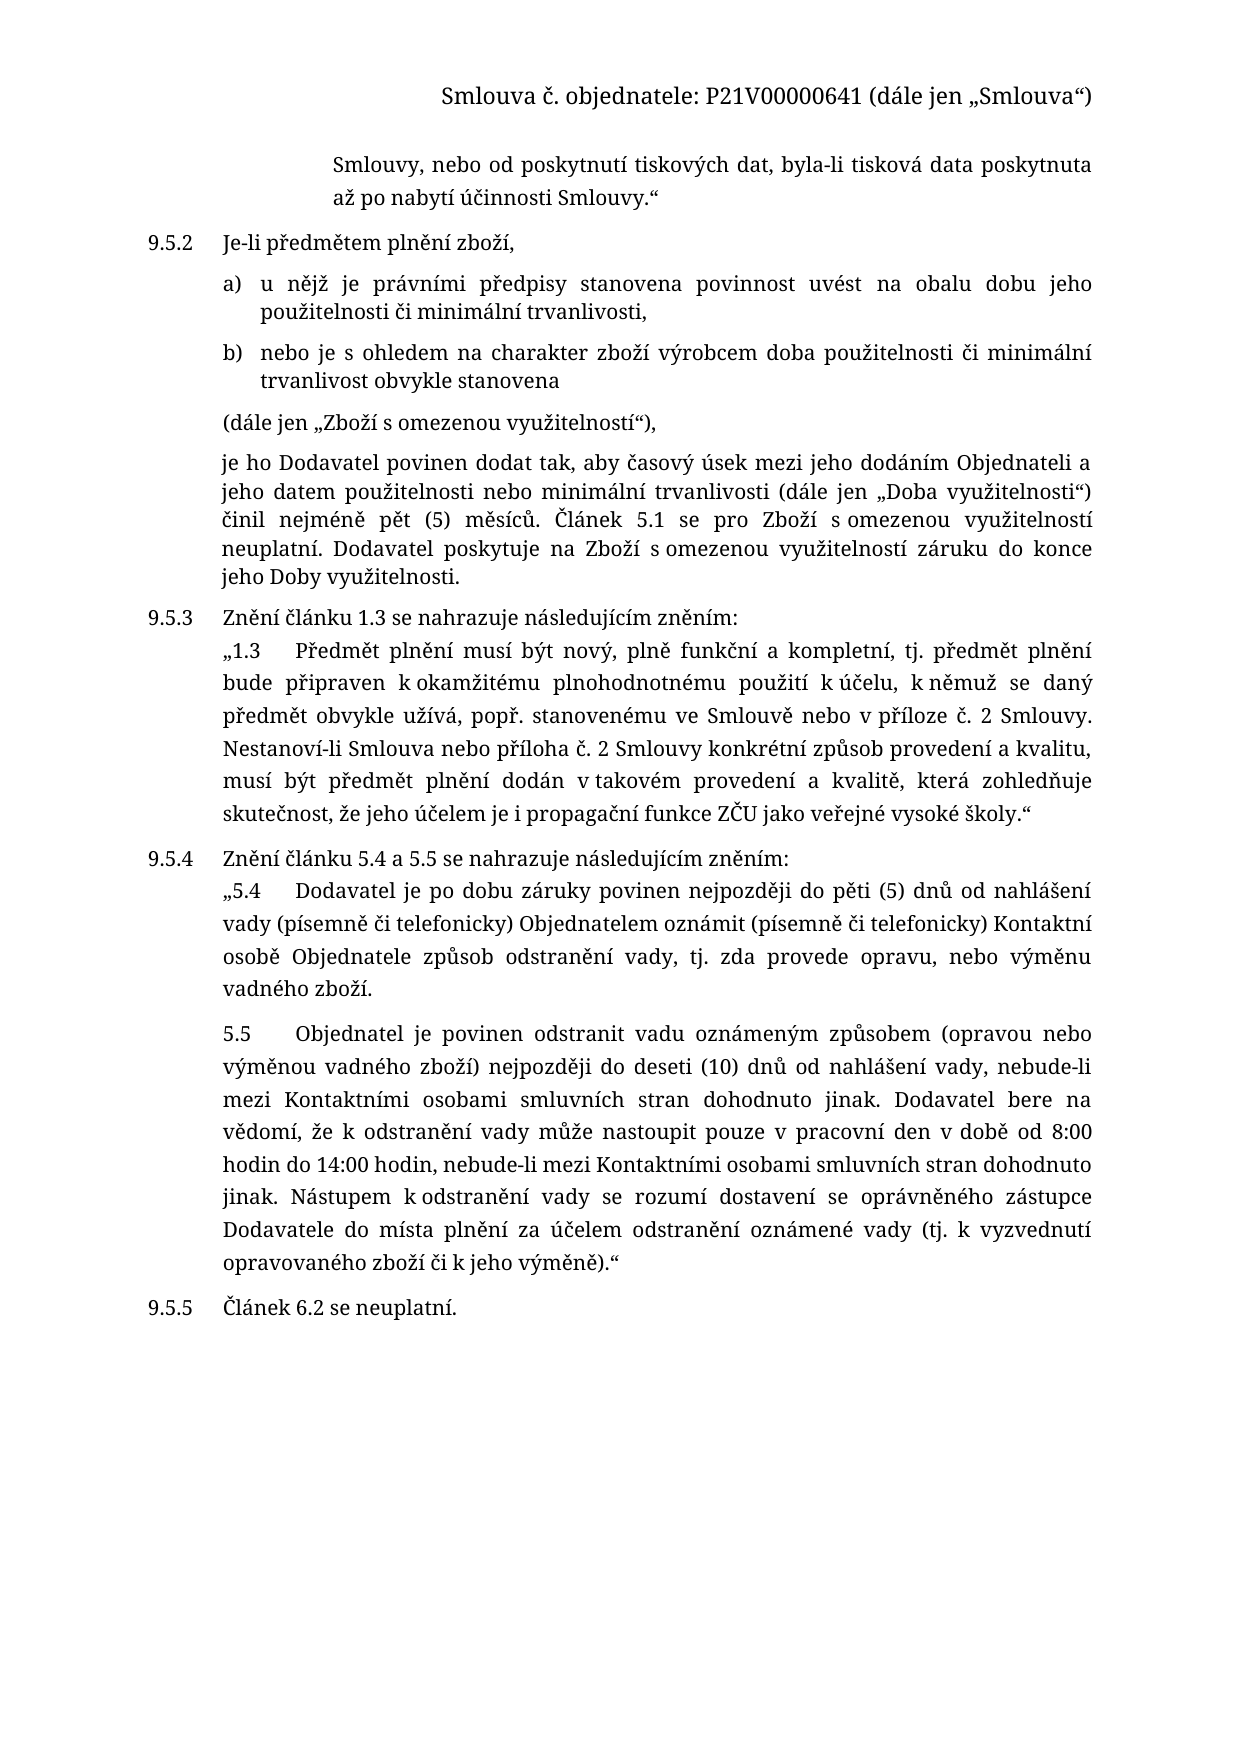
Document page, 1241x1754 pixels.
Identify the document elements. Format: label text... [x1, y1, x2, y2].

text je ho Dodavatel povinen dodat tak, aby časový úsek mezi jeho dodáním Objednateli a jeho datem použitelnosti nebo minimální trvanlivosti (dále jen „Doba využitelnosti“) činil nejméně pět (5) měsíců. Článek 5.1 se pro Zboží s omezenou využitelností neuplatní. Dodavatel poskytuje na Zboží s omezenou využitelností záruku do konce jeho Doby využitelnosti. [221, 448, 1093, 591]
text (dále jen „Zboží s omezenou využitelností“), [223, 408, 1093, 436]
list 5.5 Objednatel je povinen odstranit vadu oznámeným způsobem (opravou nebo výměnou vadného zboží) nejpozději do deseti (10) dnů od nahlášení vady, nebude-li mezi Kontaktními osobami smluvních stran dohodnuto jinak. Dodavatel bere na vědomí, že k odstranění vady může nastoupit pouze v pracovní den v době od 8:00 hodin do 14:00 hodin, nebude-li mezi Kontaktními osobami smluvních stran dohodnuto jinak. Nástupem k odstranění vady se rozumí dostavení se oprávněného zástupce Dodavatele do místa plnění za účelem odstranění oznámené vady (tj. k vyzvednutí opravovaného zboží či k jeho výměně).“ [223, 1019, 1093, 1276]
list Je-li předmětem plnění zboží, [148, 228, 1093, 256]
list Znění článku 1.3 se nahrazuje následujícím zněním: [148, 603, 1093, 632]
list Znění článku 5.4 a 5.5 se nahrazuje následujícím zněním: [148, 844, 1093, 872]
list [295, 150, 1093, 211]
list nebo je s ohledem na charakter zboží výrobcem doba použitelnosti či minimální trvanlivost obvykle stanovena [223, 338, 1093, 395]
list „1.3 Předmět plnění musí být nový, plně funkční a kompletní, tj. předmět plnění bude připraven k okamžitému plnohodnotnému použití k účelu, k němuž se daný předmět obvykle užívá, popř. stanovenému ve Smlouvě nebo v příloze č. 2 Smlouvy. Nestanoví-li Smlouva nebo příloha č. 2 Smlouvy konkrétní způsob provedení a kvalitu, musí být předmět plnění dodán v takovém provedení a kvalitě, která zohledňuje skutečnost, že jeho účelem je i propagační funkce ZČU jako veřejné vysoké školy.“ [223, 636, 1093, 827]
list Článek 6.2 se neuplatní. [148, 1293, 1093, 1321]
list „5.4 Dodavatel je po dobu záruky povinen nejpozději do pěti (5) dnů od nahlášení vady (písemně či telefonicky) Objednatelem oznámit (písemně či telefonicky) Kontaktní osobě Objednatele způsob odstranění vady, tj. zda provede opravu, nebo výměnu vadného zboží. [223, 877, 1093, 1003]
list u nějž je právními předpisy stanovena povinnost uvést na obalu dobu jeho použitelnosti či minimální trvanlivosti, [223, 269, 1093, 326]
